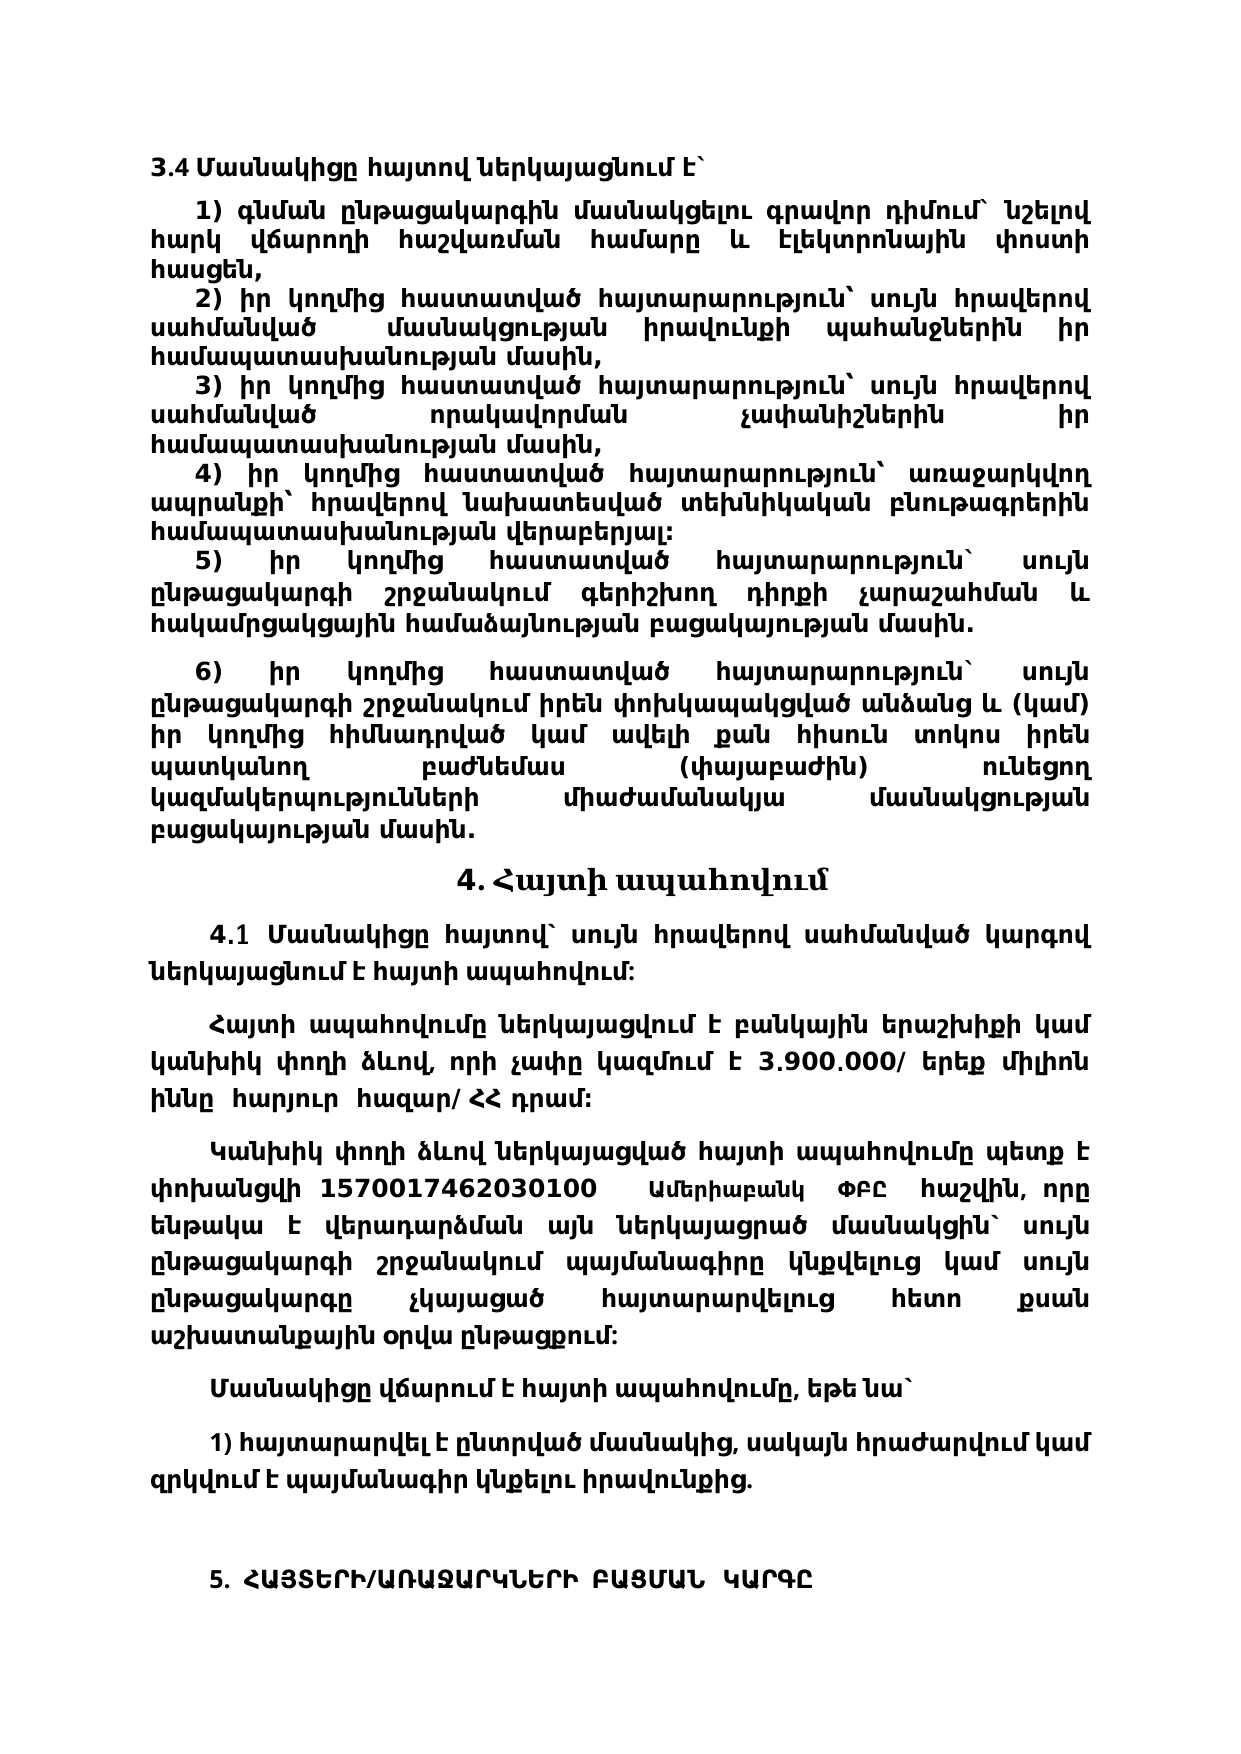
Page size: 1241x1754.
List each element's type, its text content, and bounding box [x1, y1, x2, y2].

text 5) իր կողմից հաստատված հայտարարություն` սույն ընթացակարգի շրջանակում գերիշխող դիրքի չարաշահման և հակամրցակցային համաձայնության բացակայության մասին. [150, 547, 1090, 639]
text 1) հայտարարվել է ընտրված մասնակից, սակայն հրաժարվում կամ զրկվում է պայմանագիր կնքելու իրավունքից. [150, 1424, 1090, 1495]
text 4) իր կողմից հաստատված հայտարարություն՝ առաջարկվող ապրանքի՝ հրավերով նախատեսված տեխնիկական բնութագրերին համապատասխանության վերաբերյալ: [150, 459, 1090, 547]
text 1) գնման ընթացակարգին մասնակցելու գրավոր դիմում` նշելով հարկ վճարողի հաշվառման համարը և էլեկտրոնային փոստի հասցեն, [150, 197, 1090, 284]
text Հայտի ապահովումը ներկայացվում է բանկային երաշխիքի կամ կանխիկ փողի ձևով, որի չափը կազմում է 3․900․000/ երեք միլիոն իննը հարյուր հազար/ ՀՀ դրամ։ [150, 1007, 1090, 1114]
text 3.4 Մասնակիցը հայտով ներկայացնում է` [150, 150, 1090, 184]
text 5. ՀԱՅՏԵՐԻ/ԱՌԱՋԱՐԿՆԵՐԻ ԲԱՑՄԱՆ ԿԱՐԳԸ [150, 1562, 1090, 1596]
text 2) իր կողմից հաստատված հայտարարություն՝ սույն հրավերով սահմանված մասնակցության իրավունքի պահանջներին իր համապատասխանության մասին, [150, 284, 1090, 372]
text 3) իր կողմից հաստատված հայտարարություն՝ սույն հրավերով սահմանված որակավորման չափանիշներին իր համապատասխանության մասին, [150, 372, 1090, 459]
text 6) իր կողմից հաստատված հայտարարություն` սույն ընթացակարգի շրջանակում իրեն փոխկապակցված անձանց և (կամ) իր կողմից հիմնադրված կամ ավելի քան հիսուն տոկոս իրեն պատկանող բաժնեմաս (փայաբաժին) ունեցող կազմակերպությունների միաժամանակյա մասնակցության բացակայության մասին. [150, 658, 1090, 844]
text 4․ Հայտի ապահովում [150, 863, 1090, 897]
text Կանխիկ փողի ձևով ներկայացված հայտի ապահովումը պետք է փոխանցվի 1570017462030100 Ամերիաբանկ ՓԲԸ հաշվին, որը ենթակա է վերադարձման այն ներկայացրած մասնակցին` սույն ընթացակարգի շրջանակում պայմանագիրը կնքվելուց կամ սույն ընթացակարգը չկայացած հայտարարվելուց հետո քսան աշխատանքային օրվա ընթացքում: [150, 1134, 1090, 1352]
text 4․1 Մասնակիցը հայտով` սույն հրավերով սահմանված կարգով ներկայացնում է հայտի ապահովում: [150, 917, 1090, 987]
text Մասնակիցը վճարում է հայտի ապահովումը, եթե նա` [150, 1371, 1090, 1405]
